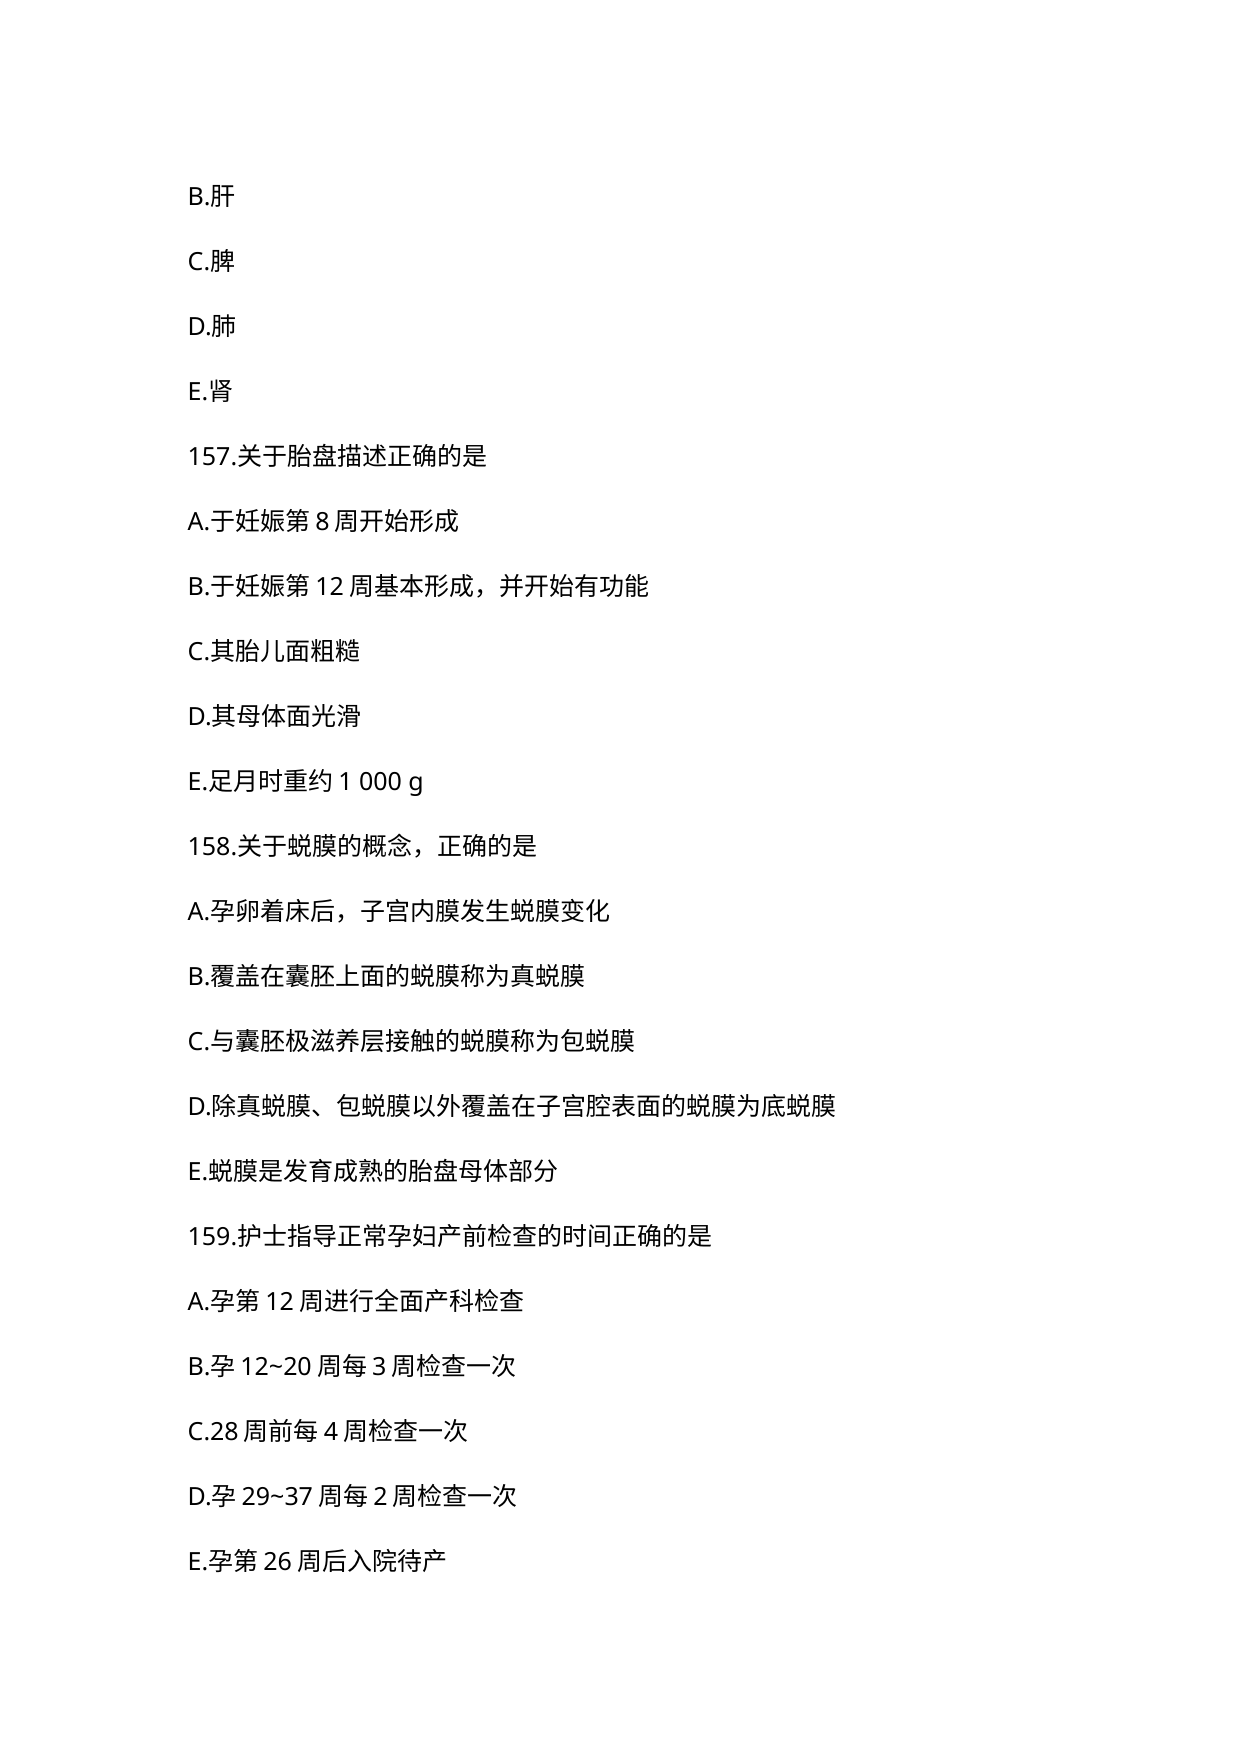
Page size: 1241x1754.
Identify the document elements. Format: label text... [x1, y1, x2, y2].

text 158.关于蜕膜的概念，正确的是 [187, 812, 1053, 877]
text C.其胎儿面粗糙 [187, 617, 1053, 682]
text A.孕卵着床后，子宫内膜发生蜕膜变化 [187, 877, 1053, 942]
text E.足月时重约1 000 g [187, 747, 1053, 812]
text D.孕29~37周每2周检查一次 [187, 1462, 1053, 1527]
text C.脾 [187, 227, 1053, 292]
text E.肾 [187, 357, 1053, 422]
text C.与囊胚极滋养层接触的蜕膜称为包蜕膜 [187, 1007, 1053, 1072]
text D.肺 [187, 292, 1053, 357]
text B.覆盖在囊胚上面的蜕膜称为真蜕膜 [187, 942, 1053, 1007]
text B.肝 [187, 162, 1053, 227]
text B.孕12~20周每3周检查一次 [187, 1332, 1053, 1397]
text 159.护士指导正常孕妇产前检查的时间正确的是 [187, 1202, 1053, 1267]
text 157.关于胎盘描述正确的是 [187, 422, 1053, 487]
text D.其母体面光滑 [187, 682, 1053, 747]
text D.除真蜕膜、包蜕膜以外覆盖在子宫腔表面的蜕膜为底蜕膜 [187, 1072, 1053, 1137]
text A.于妊娠第8周开始形成 [187, 487, 1053, 552]
text A.孕第12周进行全面产科检查 [187, 1267, 1053, 1332]
text E.蜕膜是发育成熟的胎盘母体部分 [187, 1137, 1053, 1202]
text E.孕第26周后入院待产 [187, 1527, 1053, 1592]
text B.于妊娠第12周基本形成，并开始有功能 [187, 552, 1053, 617]
text C.28周前每4周检查一次 [187, 1397, 1053, 1462]
